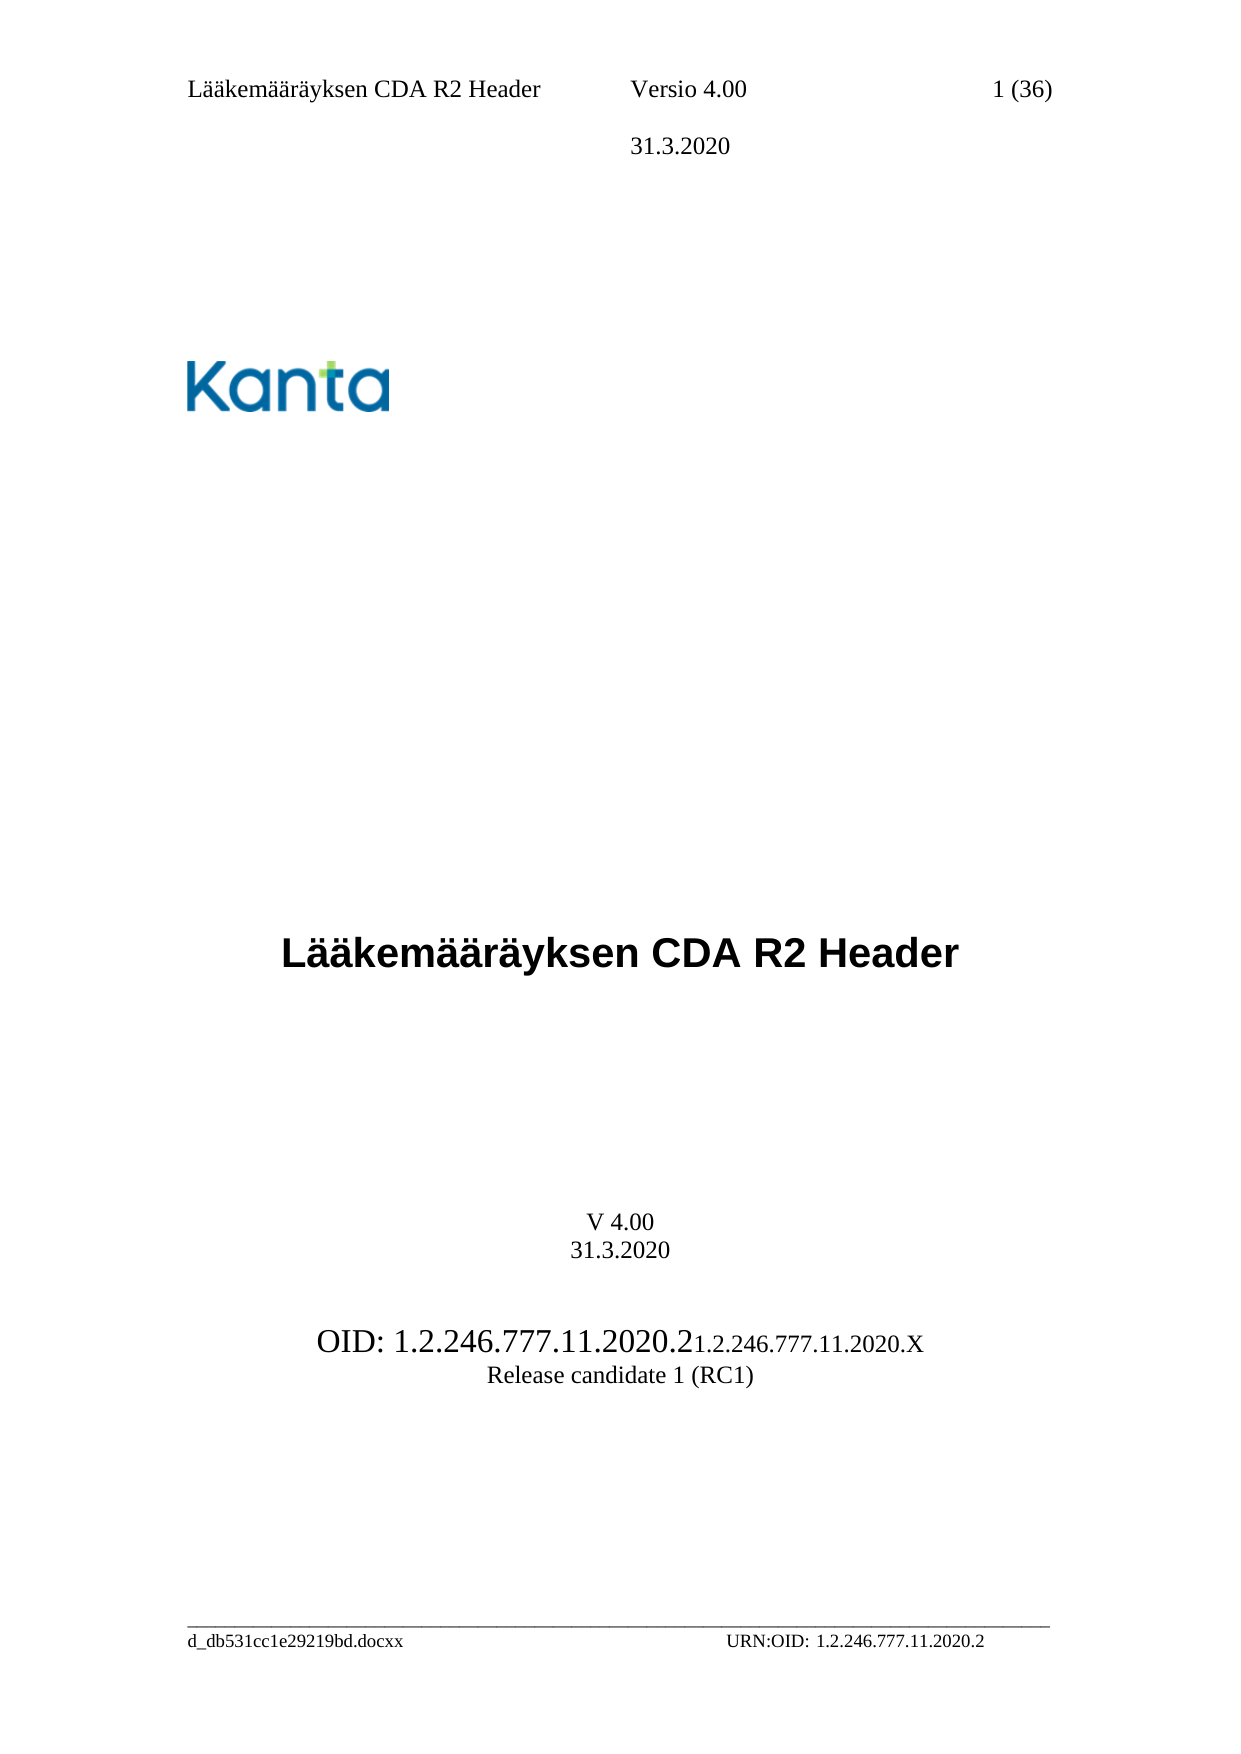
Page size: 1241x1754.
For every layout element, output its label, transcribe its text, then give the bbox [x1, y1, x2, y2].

text Lääkemääräyksen CDA R2 Header [187, 929, 1053, 977]
text V 4.00 [187, 1207, 1053, 1236]
text Release candidate 1 (RC1) [187, 1360, 1053, 1389]
text OID: 1.2.246.777.11.2020.2 [187, 1322, 1053, 1360]
text 31.3.2020 [187, 1236, 1053, 1264]
picture [187, 361, 389, 412]
